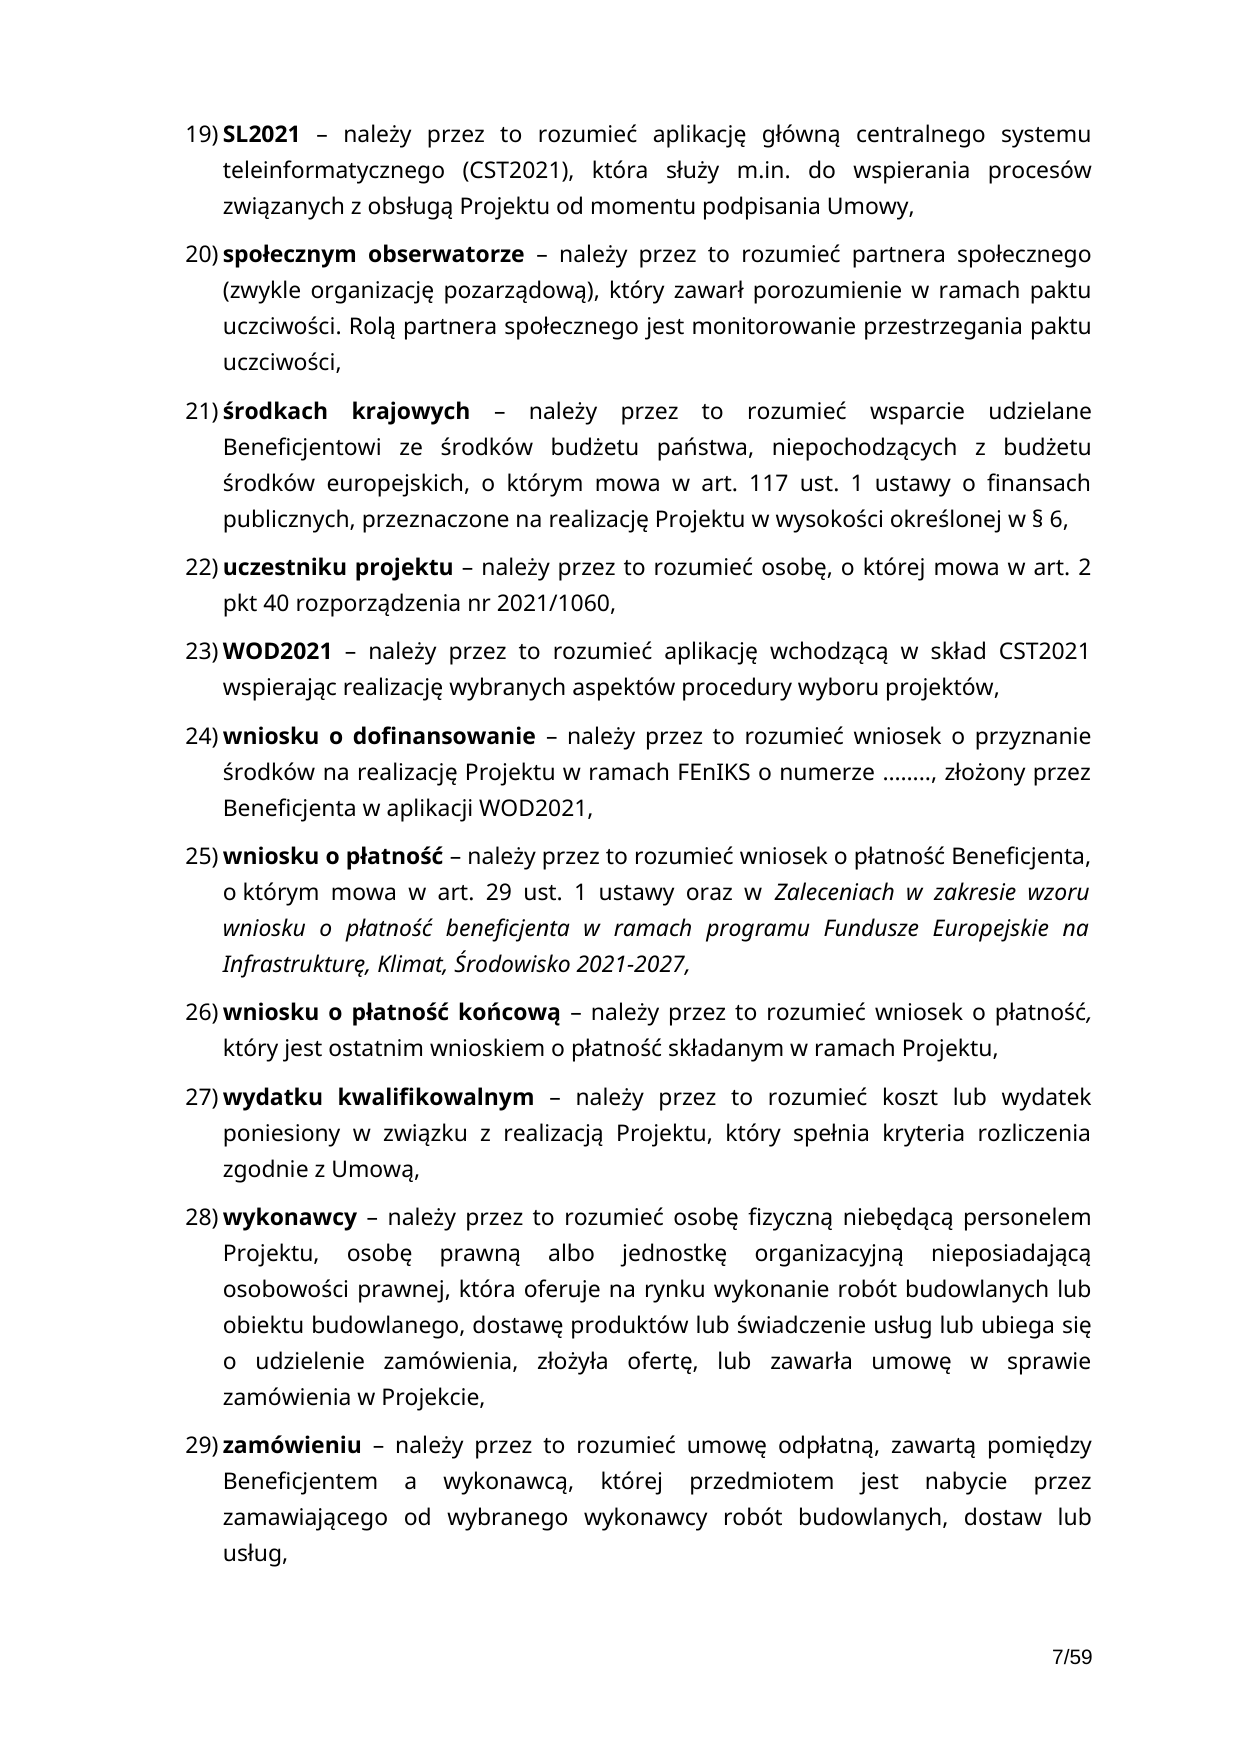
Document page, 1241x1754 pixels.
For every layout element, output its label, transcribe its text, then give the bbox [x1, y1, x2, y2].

list wniosku o dofinansowanie – należy przez to rozumieć wniosek o przyznanie środków na realizację Projektu w ramach FEnIKS o numerze …….., złożony przez Beneficjenta w aplikacji WOD2021, [185, 720, 1092, 823]
list wykonawcy – należy przez to rozumieć osobę fizyczną niebędącą personelem Projektu, osobę prawną albo jednostkę organizacyjną nieposiadającą osobowości prawnej, która oferuje na rynku wykonanie robót budowlanych lub obiektu budowlanego, dostawę produktów lub świadczenie usług lub ubiega się o udzielenie zamówienia, złożyła ofertę, lub zawarła umowę w sprawie zamówienia w Projekcie, [185, 1201, 1092, 1412]
list uczestniku projektu – należy przez to rozumieć osobę, o której mowa w art. 2 pkt 40 rozporządzenia nr 2021/1060, [185, 551, 1092, 618]
list SL2021 – należy przez to rozumieć aplikację główną centralnego systemu teleinformatycznego (CST2021), która służy m.in. do wspierania procesów związanych z obsługą Projektu od momentu podpisania Umowy, [185, 118, 1092, 221]
list WOD2021 – należy przez to rozumieć aplikację wchodzącą w skład CST2021 wspierając realizację wybranych aspektów procedury wyboru projektów, [185, 635, 1092, 702]
list środkach krajowych – należy przez to rozumieć wsparcie udzielane Beneficjentowi ze środków budżetu państwa, niepochodzących z budżetu środków europejskich, o którym mowa w art. 117 ust. 1 ustawy o finansach publicznych, przeznaczone na realizację Projektu w wysokości określonej w § 6, [185, 395, 1092, 534]
list wniosku o płatność – należy przez to rozumieć wniosek o płatność Beneficjenta, o którym mowa w art. 29 ust. 1 ustawy oraz w Zaleceniach w zakresie wzoru wniosku o płatność beneficjenta w ramach programu Fundusze Europejskie na Infrastrukturę, Klimat, Środowisko 2021-2027, [185, 840, 1092, 979]
list społecznym obserwatorze – należy przez to rozumieć partnera społecznego (zwykle organizację pozarządową), który zawarł porozumienie w ramach paktu uczciwości. Rolą partnera społecznego jest monitorowanie przestrzegania paktu uczciwości, [185, 238, 1092, 377]
list wydatku kwalifikowalnym – należy przez to rozumieć koszt lub wydatek poniesiony w związku z realizacją Projektu, który spełnia kryteria rozliczenia zgodnie z Umową, [185, 1081, 1092, 1184]
list zamówieniu – należy przez to rozumieć umowę odpłatną, zawartą pomiędzy Beneficjentem a wykonawcą, której przedmiotem jest nabycie przez zamawiającego od wybranego wykonawcy robót budowlanych, dostaw lub usług, [185, 1429, 1092, 1568]
list wniosku o płatność końcową – należy przez to rozumieć wniosek o płatność, który jest ostatnim wnioskiem o płatność składanym w ramach Projektu, [185, 996, 1092, 1063]
